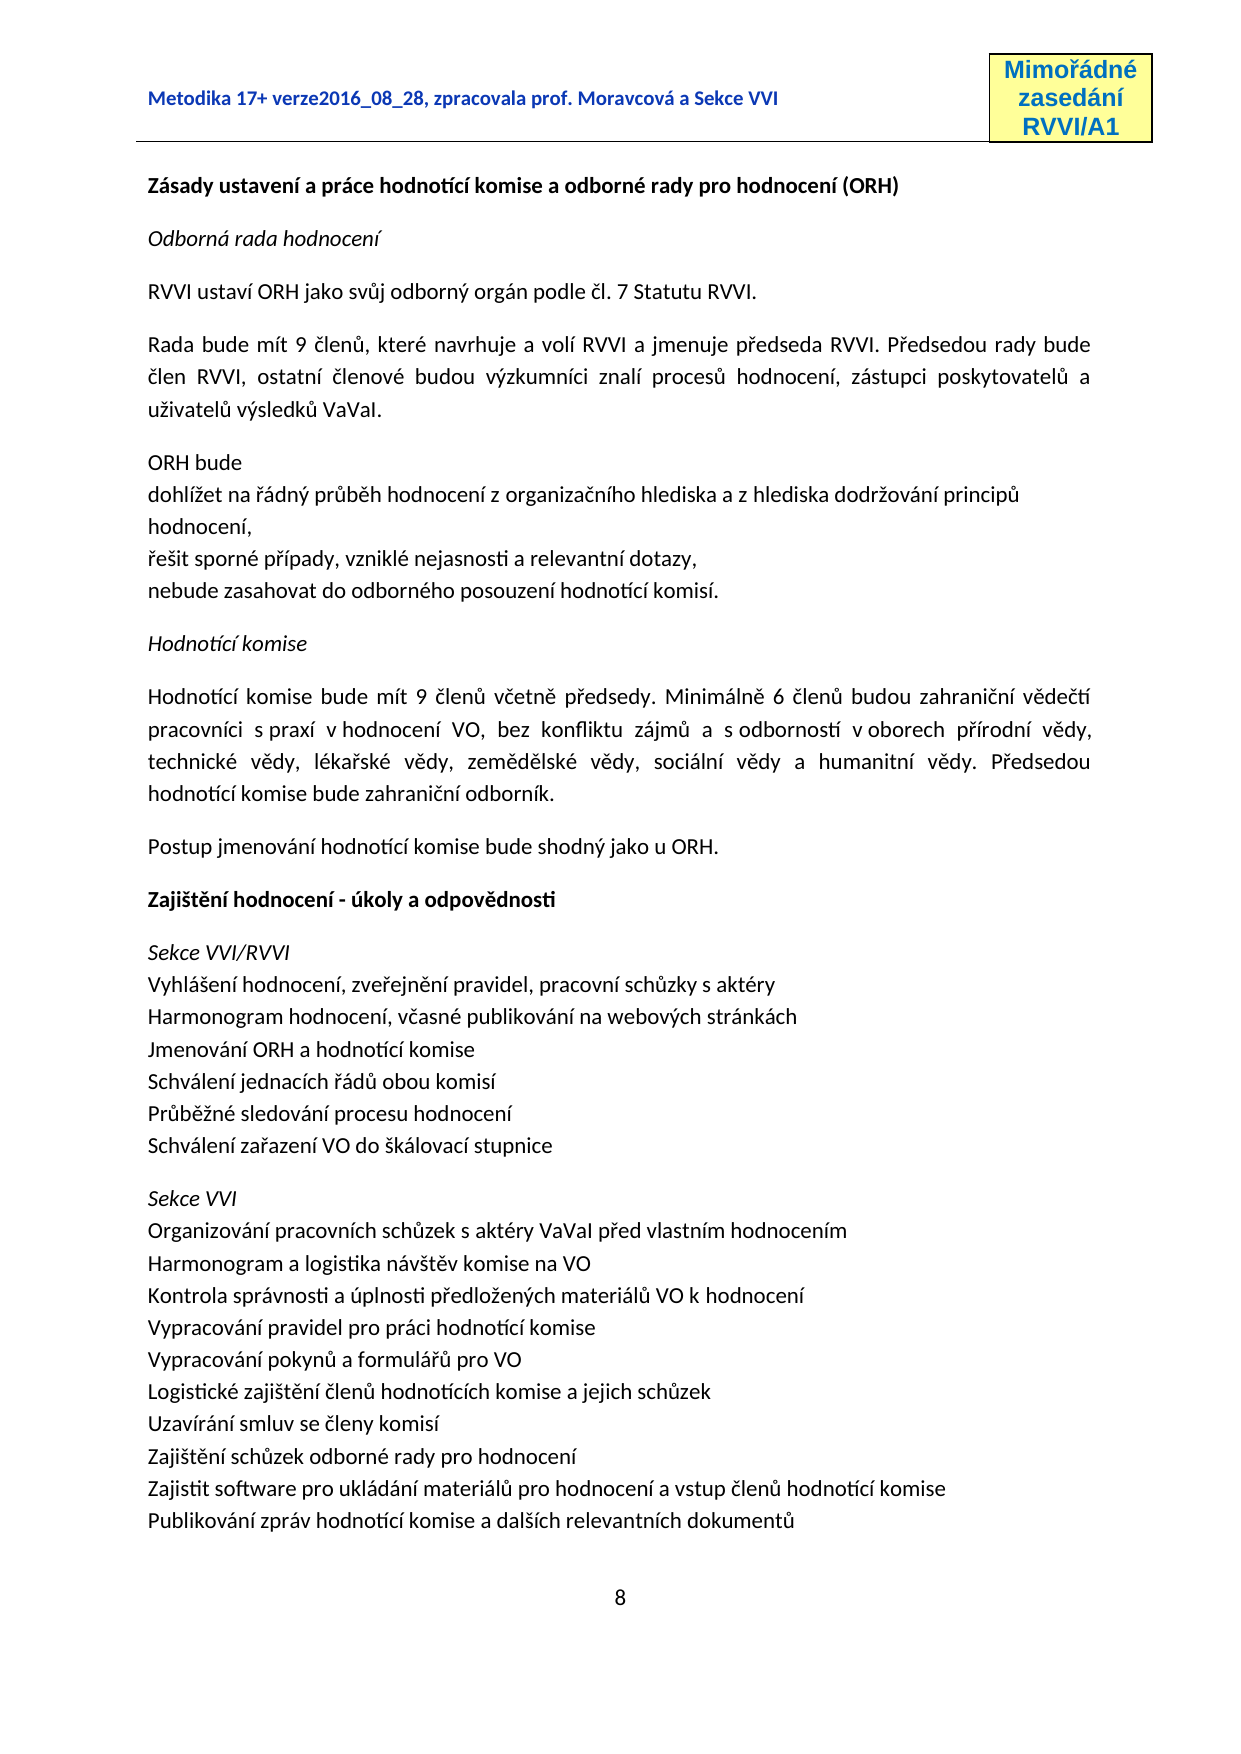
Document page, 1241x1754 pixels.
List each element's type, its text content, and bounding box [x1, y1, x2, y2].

text Harmonogram hodnocení, včasné publikování na webových stránkách [148, 1002, 1092, 1031]
text Organizování pracovních schůzek s aktéry VaVaI před vlastním hodnocením [148, 1216, 1092, 1244]
text Kontrola správnosti a úplnosti předložených materiálů VO k hodnocení [148, 1281, 1092, 1309]
text řešit sporné případy, vzniklé nejasnosti a relevantní dotazy, [148, 544, 1092, 572]
text Uzavírání smluv se členy komisí [148, 1409, 1092, 1438]
text Vypracování pravidel pro práci hodnotící komise [148, 1313, 1092, 1341]
text Vyhlášení hodnocení, zveřejnění pravidel, pracovní schůzky s aktéry [148, 970, 1092, 998]
text Schválení jednacích řádů obou komisí [148, 1067, 1092, 1095]
text Zásady ustavení a práce hodnotící komise a odborné rady pro hodnocení (ORH) [148, 171, 1092, 199]
text dohlížet na řádný průběh hodnocení z organizačního hlediska a z hlediska dodržování principů hodnocení, [148, 480, 1092, 540]
text Sekce VVI [148, 1184, 1092, 1212]
text Rada bude mít 9 členů, které navrhuje a volí RVVI a jmenuje předseda RVVI. Předsedou rady bude člen RVVI, ostatní členové budou výzkumníci znalí procesů hodnocení, zástupci poskytovatelů a uživatelů výsledků VaVaI. [148, 330, 1092, 423]
text RVVI ustaví ORH jako svůj odborný orgán podle čl. 7 Statutu RVVI. [148, 277, 1092, 305]
text Sekce VVI/RVVI [148, 938, 1092, 966]
text Zajištění schůzek odborné rady pro hodnocení [148, 1442, 1092, 1470]
text Odborná rada hodnocení [148, 224, 1092, 252]
text Harmonogram a logistika návštěv komise na VO [148, 1249, 1092, 1277]
text nebude zasahovat do odborného posouzení hodnotící komisí. [148, 576, 1092, 604]
text Vypracování pokynů a formulářů pro VO [148, 1345, 1092, 1373]
text Průběžné sledování procesu hodnocení [148, 1099, 1092, 1127]
text Postup jmenování hodnotící komise bude shodný jako u ORH. [148, 832, 1092, 860]
text Jmenování ORH a hodnotící komise [148, 1035, 1092, 1063]
text Schválení zařazení VO do škálovací stupnice [148, 1131, 1092, 1159]
text Hodnotící komise bude mít 9 členů včetně předsedy. Minimálně 6 členů budou zahraniční vědečtí pracovníci s praxí v hodnocení VO, bez konfliktu zájmů a s odborností v oborech přírodní vědy, technické vědy, lékařské vědy, zemědělské vědy, sociální vědy a humanitní vědy. Předsedou hodnotící komise bude zahraniční odborník. [148, 682, 1092, 807]
text Zajistit software pro ukládání materiálů pro hodnocení a vstup členů hodnotící komise [148, 1474, 1092, 1502]
text Publikování zpráv hodnotící komise a dalších relevantních dokumentů [148, 1506, 1092, 1534]
text Hodnotící komise [148, 629, 1092, 657]
text Zajištění hodnocení - úkoly a odpovědnosti [148, 885, 1092, 913]
text Logistické zajištění členů hodnotících komise a jejich schůzek [148, 1377, 1092, 1405]
text ORH bude [148, 448, 1092, 476]
